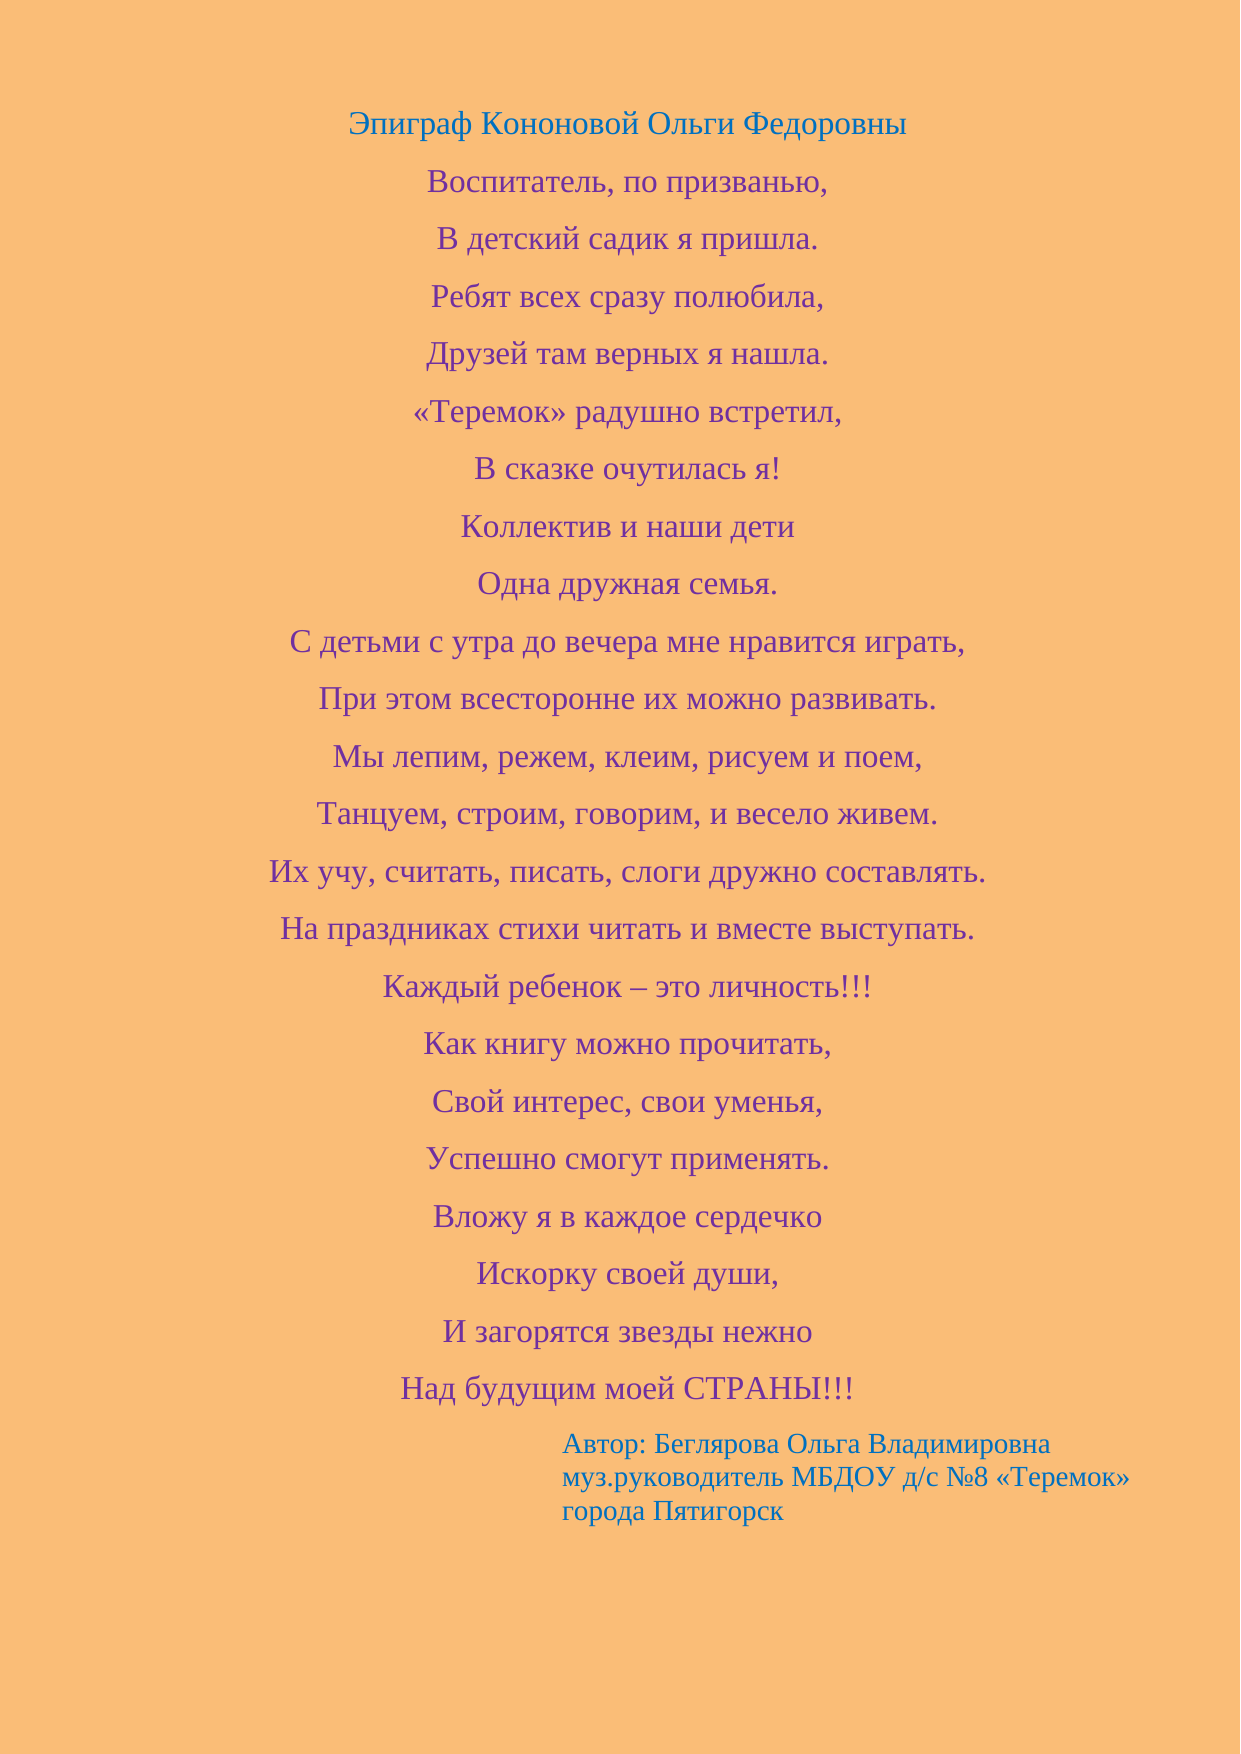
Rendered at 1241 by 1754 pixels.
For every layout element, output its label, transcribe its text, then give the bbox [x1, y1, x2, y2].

text Искорку своей души, [103, 1253, 1152, 1292]
text Над будущим моей СТРАНЫ!!! [103, 1368, 1152, 1407]
text «Теремок» радушно встретил, [103, 391, 1152, 429]
text Танцуем, строим, говорим, и весело живем. [103, 793, 1152, 832]
text Как книгу можно прочитать, [103, 1023, 1152, 1062]
text С детьми с утра до вечера мне нравится играть, [103, 621, 1152, 659]
text Эпиграф Кононовой Ольги Федоровны [103, 103, 1152, 142]
text При этом всесторонне их можно развивать. [103, 678, 1152, 717]
text Вложу я в каждое сердечко [103, 1196, 1152, 1234]
text Свой интерес, свои уменья, [103, 1081, 1152, 1119]
text города Пятигорск [103, 1493, 1152, 1527]
text Воспитатель, по призванью, [103, 161, 1152, 199]
text Мы лепим, режем, клеим, рисуем и поем, [103, 736, 1152, 774]
text Одна дружная семья. [103, 563, 1152, 602]
text Автор: Беглярова Ольга Владимировна [103, 1426, 1152, 1459]
text муз.руководитель МБДОУ д/с №8 «Теремок» [103, 1459, 1152, 1493]
text Ребят всех сразу полюбила, [103, 276, 1152, 314]
text Каждый ребенок – это личность!!! [103, 966, 1152, 1004]
text И загорятся звезды нежно [103, 1311, 1152, 1349]
text В сказке очутилась я! [103, 448, 1152, 487]
text В детский садик я пришла. [103, 218, 1152, 257]
text На праздниках стихи читать и вместе выступать. [103, 908, 1152, 947]
text Успешно смогут применять. [103, 1138, 1152, 1177]
text Коллектив и наши дети [103, 506, 1152, 544]
text Друзей там верных я нашла. [103, 333, 1152, 372]
text Их учу, считать, писать, слоги дружно составлять. [103, 851, 1152, 889]
